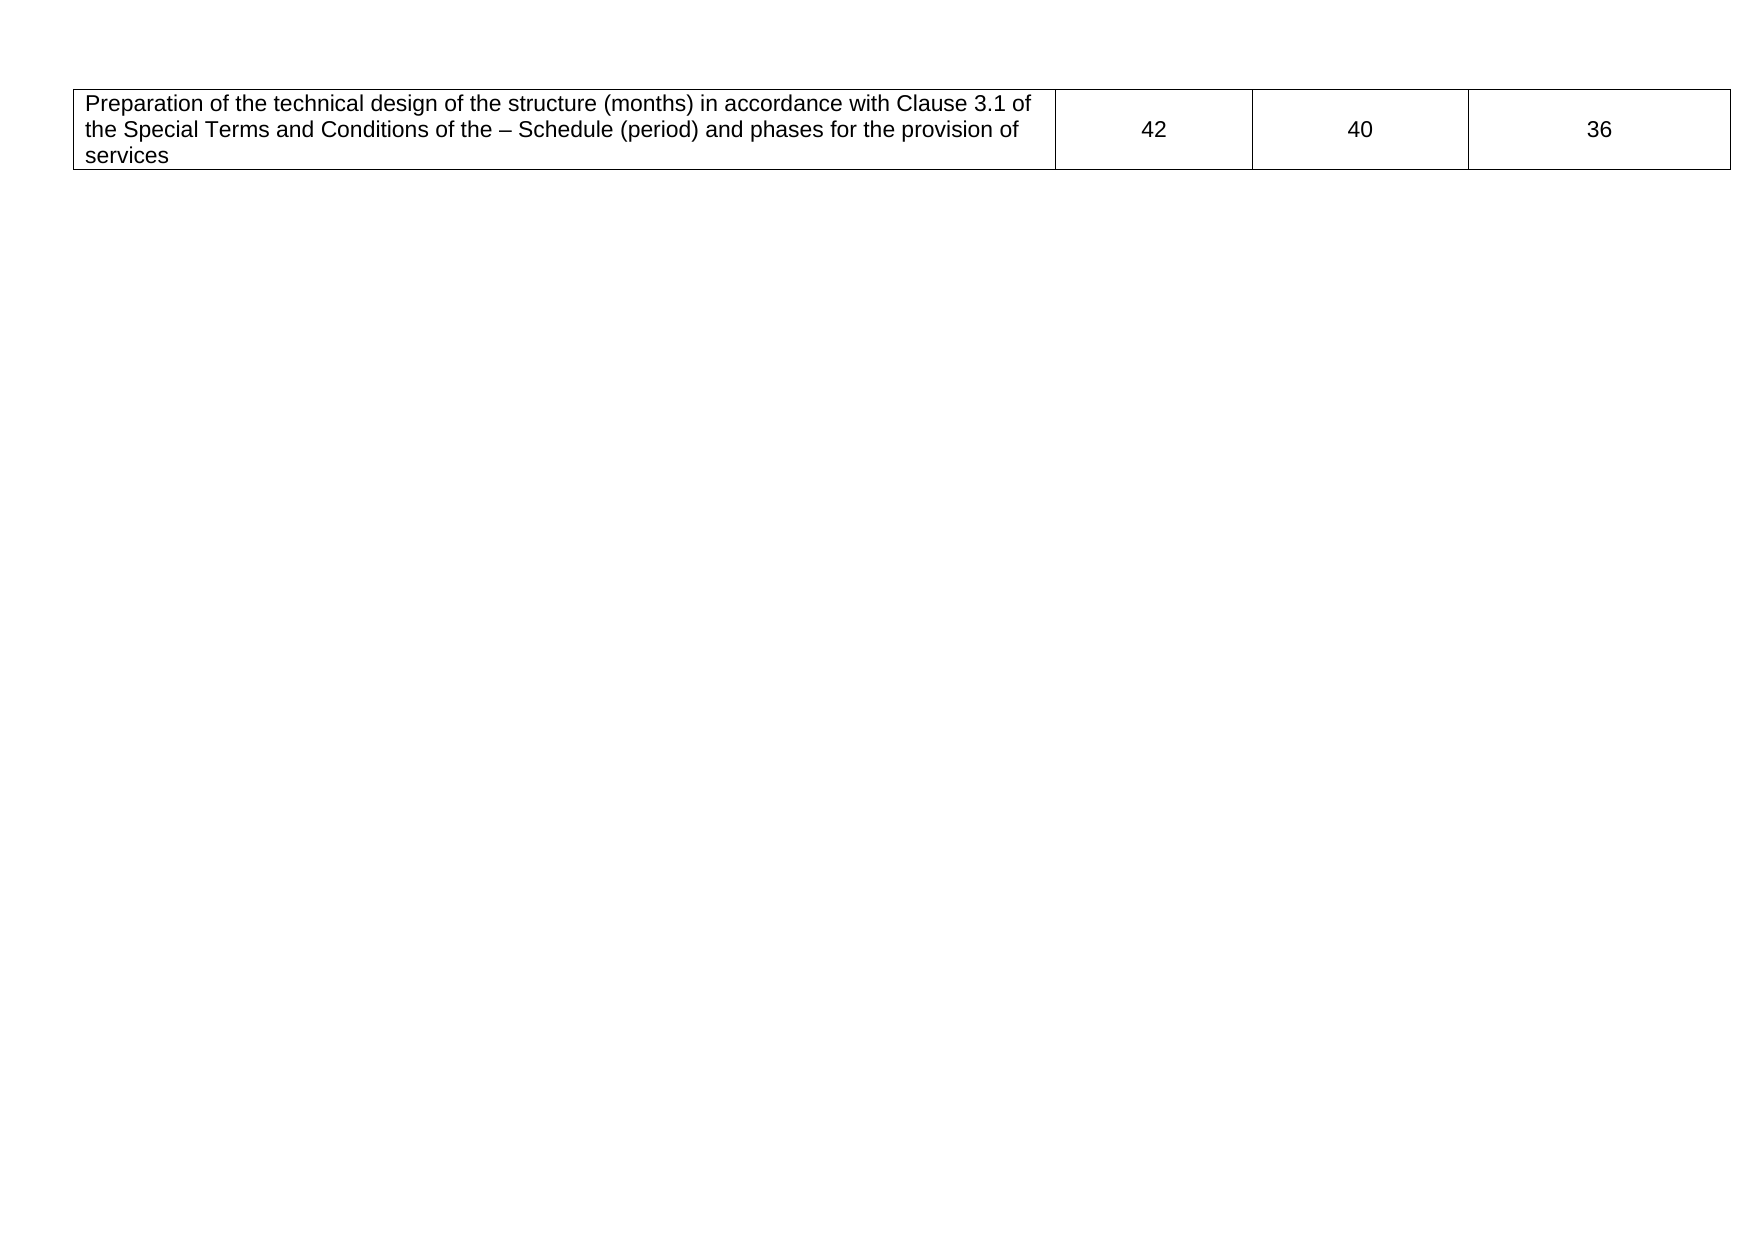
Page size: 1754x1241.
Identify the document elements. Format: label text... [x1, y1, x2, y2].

table_cell 42 [1056, 90, 1252, 169]
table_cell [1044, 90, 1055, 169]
table_cell 40 [1253, 90, 1468, 169]
table_cell 36 [1469, 90, 1730, 169]
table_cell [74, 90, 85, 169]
